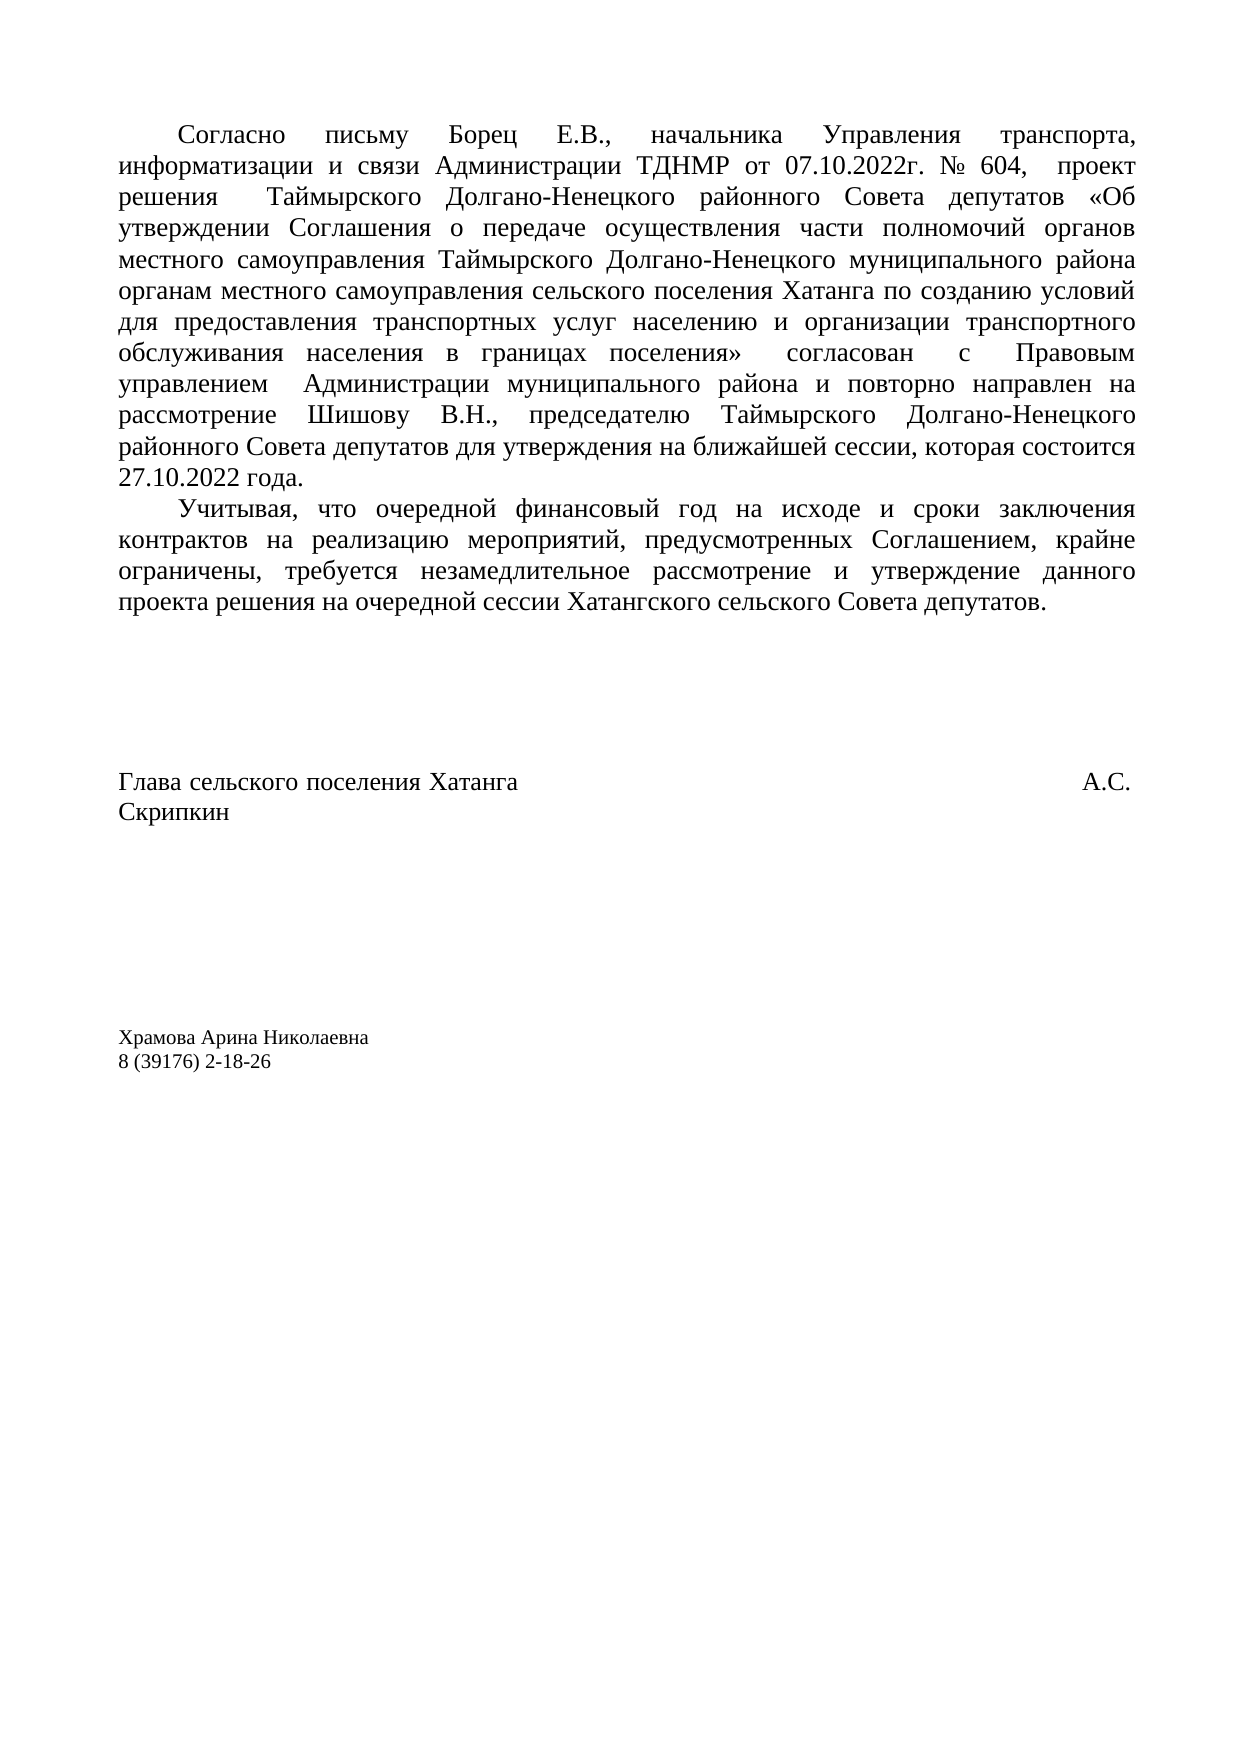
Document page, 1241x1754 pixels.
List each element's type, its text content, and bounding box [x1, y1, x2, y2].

text Учитывая, что очередной финансовый год на исходе и сроки заключения контрактов на реализацию мероприятий, предусмотренных Соглашением, крайне ограничены, требуется незамедлительное рассмотрение и утверждение данного проекта решения на очередной сессии Хатангского сельского Совета депутатов. [118, 492, 1137, 616]
text Глава сельского поселения Хатанга А.С. Скрипкин [118, 766, 1137, 826]
text 8 (39176) 2-18-26 [118, 1049, 1137, 1073]
text Согласно письму Борец Е.В., начальника Управления транспорта, информатизации и связи Администрации ТДНМР от 07.10.2022г. № 604, проект решения Таймырского Долгано-Ненецкого районного Совета депутатов «Об утверждении Соглашения о передаче осуществления части полномочий органов местного самоуправления Таймырского Долгано-Ненецкого муниципального района органам местного самоуправления сельского поселения Хатанга по созданию условий для предоставления транспортных услуг населению и организации транспортного обслуживания населения в границах поселения» согласован с Правовым управлением Администрации муниципального района и повторно направлен на рассмотрение Шишову В.Н., председателю Таймырского Долгано-Ненецкого районного Совета депутатов для утверждения на ближайшей сессии, которая состоится 27.10.2022 года. [118, 118, 1137, 492]
text Храмова Арина Николаевна [118, 1025, 1137, 1049]
